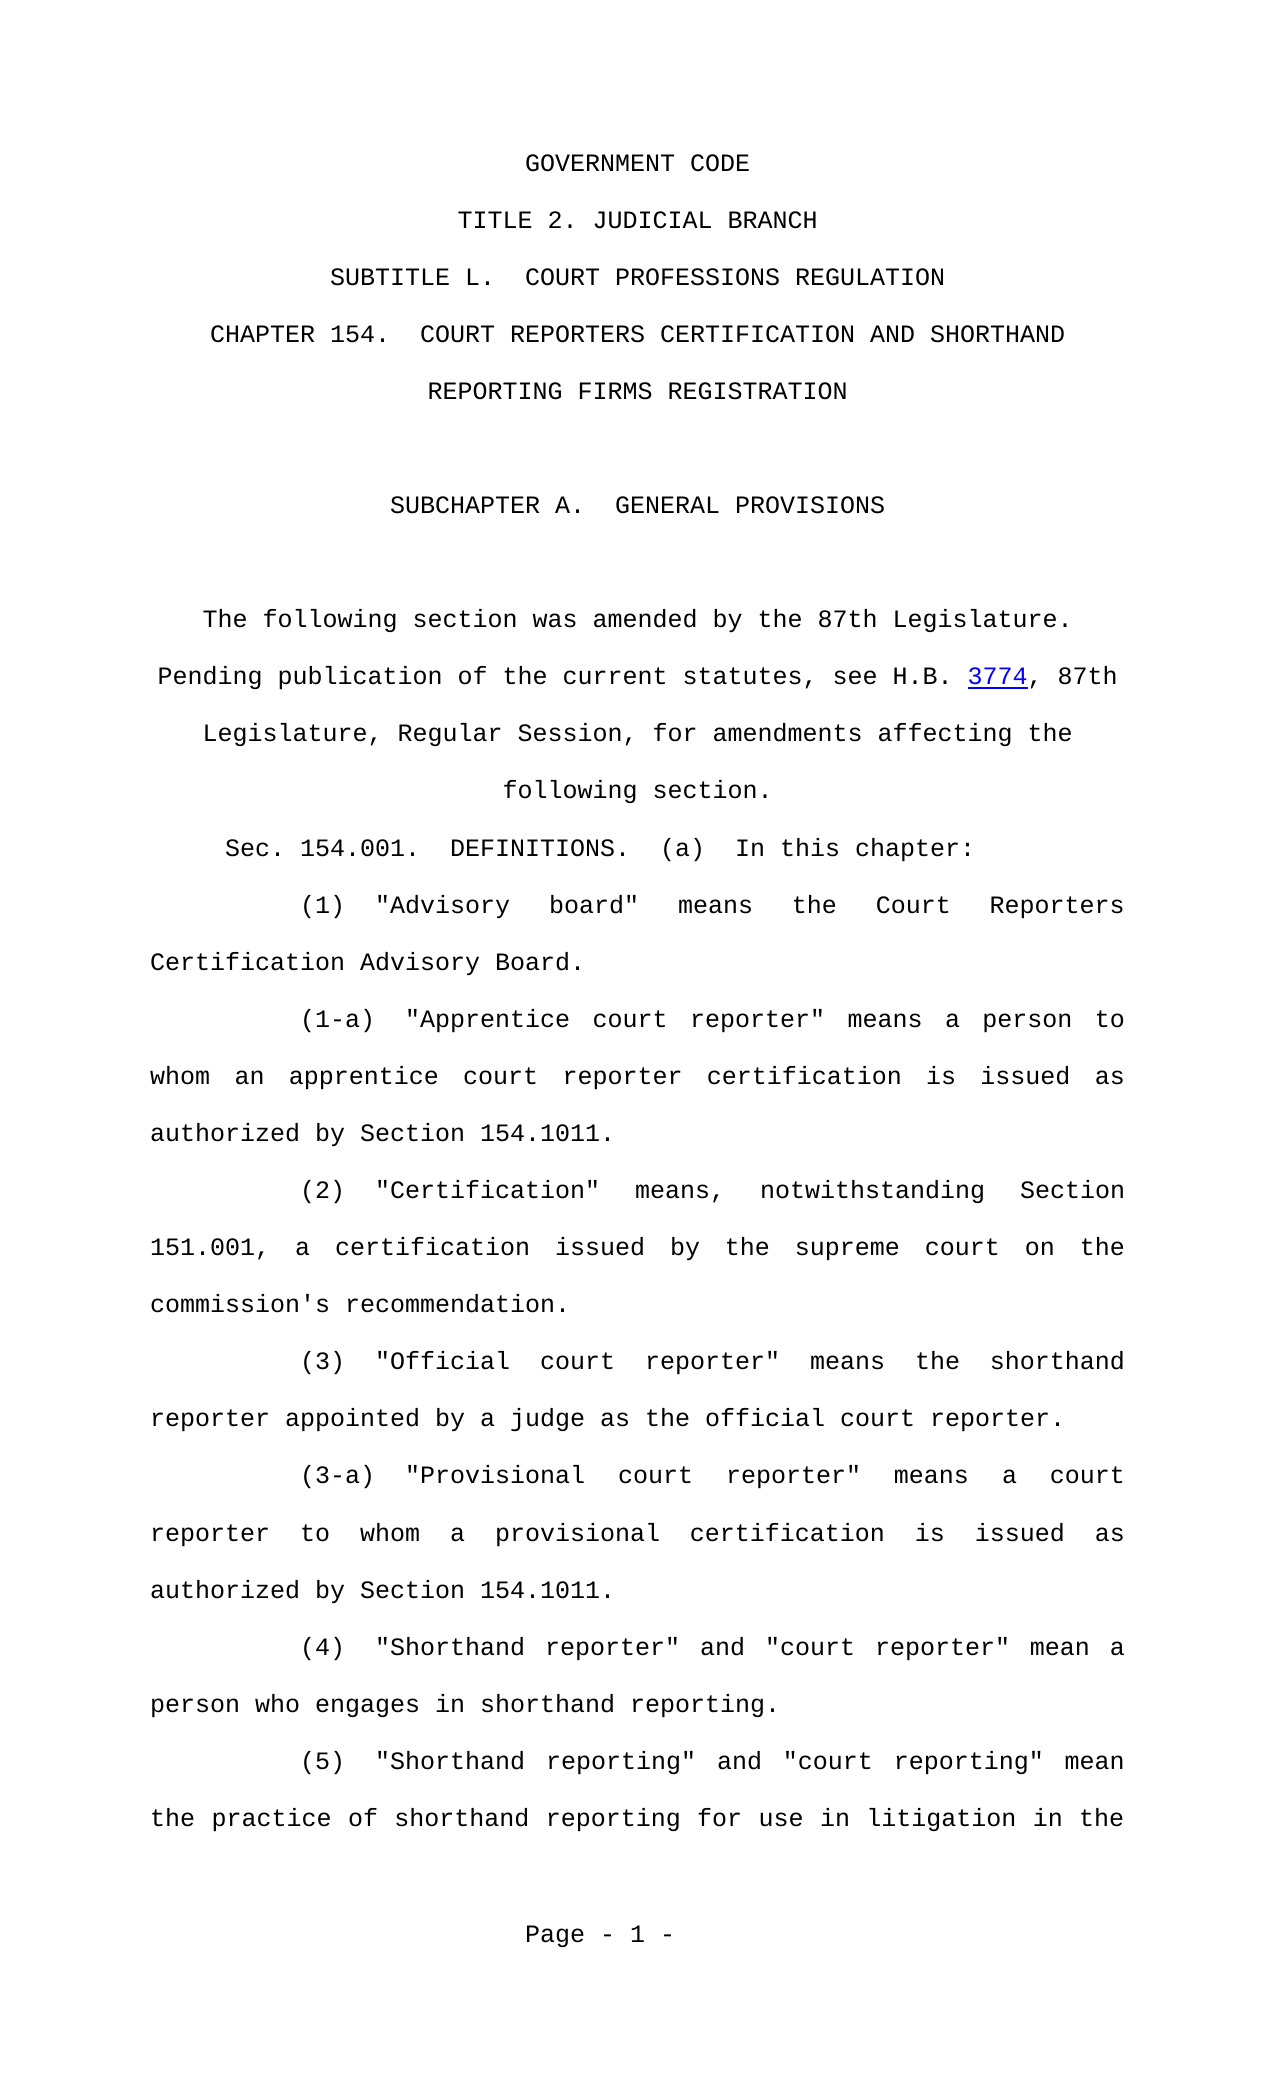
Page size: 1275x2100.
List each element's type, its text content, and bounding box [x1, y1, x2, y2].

text (1-a) "Apprentice court reporter" means a person to whom an apprentice court reporter certification is issued as authorized by Section 154.1011. [150, 1006, 1125, 1149]
text (3) "Official court reporter" means the shorthand reporter appointed by a judge as the official court reporter. [150, 1349, 1125, 1434]
text (2) "Certification" means, notwithstanding Section 151.001, a certification issued by the supreme court on the commission's recommendation. [150, 1177, 1125, 1320]
text TITLE 2. JUDICIAL BRANCH [150, 207, 1125, 236]
text (3-a) "Provisional court reporter" means a court reporter to whom a provisional certification is issued as authorized by Section 154.1011. [150, 1463, 1125, 1606]
text GOVERNMENT CODE [150, 150, 1125, 178]
text SUBCHAPTER A. GENERAL PROVISIONS [150, 492, 1125, 521]
text CHAPTER 154. COURT REPORTERS CERTIFICATION AND SHORTHAND REPORTING FIRMS REGISTRATION [150, 321, 1125, 407]
text SUBTITLE L. COURT PROFESSIONS REGULATION [150, 264, 1125, 293]
text (1) "Advisory board" means the Court Reporters Certification Advisory Board. [150, 892, 1125, 978]
text The following section was amended by the 87th Legislature. Pending publication of the current statutes, see H.B. 3774, 87th Legislature, Regular Session, for amendments affecting the following section. [150, 607, 1125, 806]
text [150, 1748, 1125, 1834]
text Sec. 154.001. DEFINITIONS. (a) In this chapter: [150, 835, 1125, 863]
text (4) "Shorthand reporter" and "court reporter" mean a person who engages in shorthand reporting. [150, 1634, 1125, 1720]
